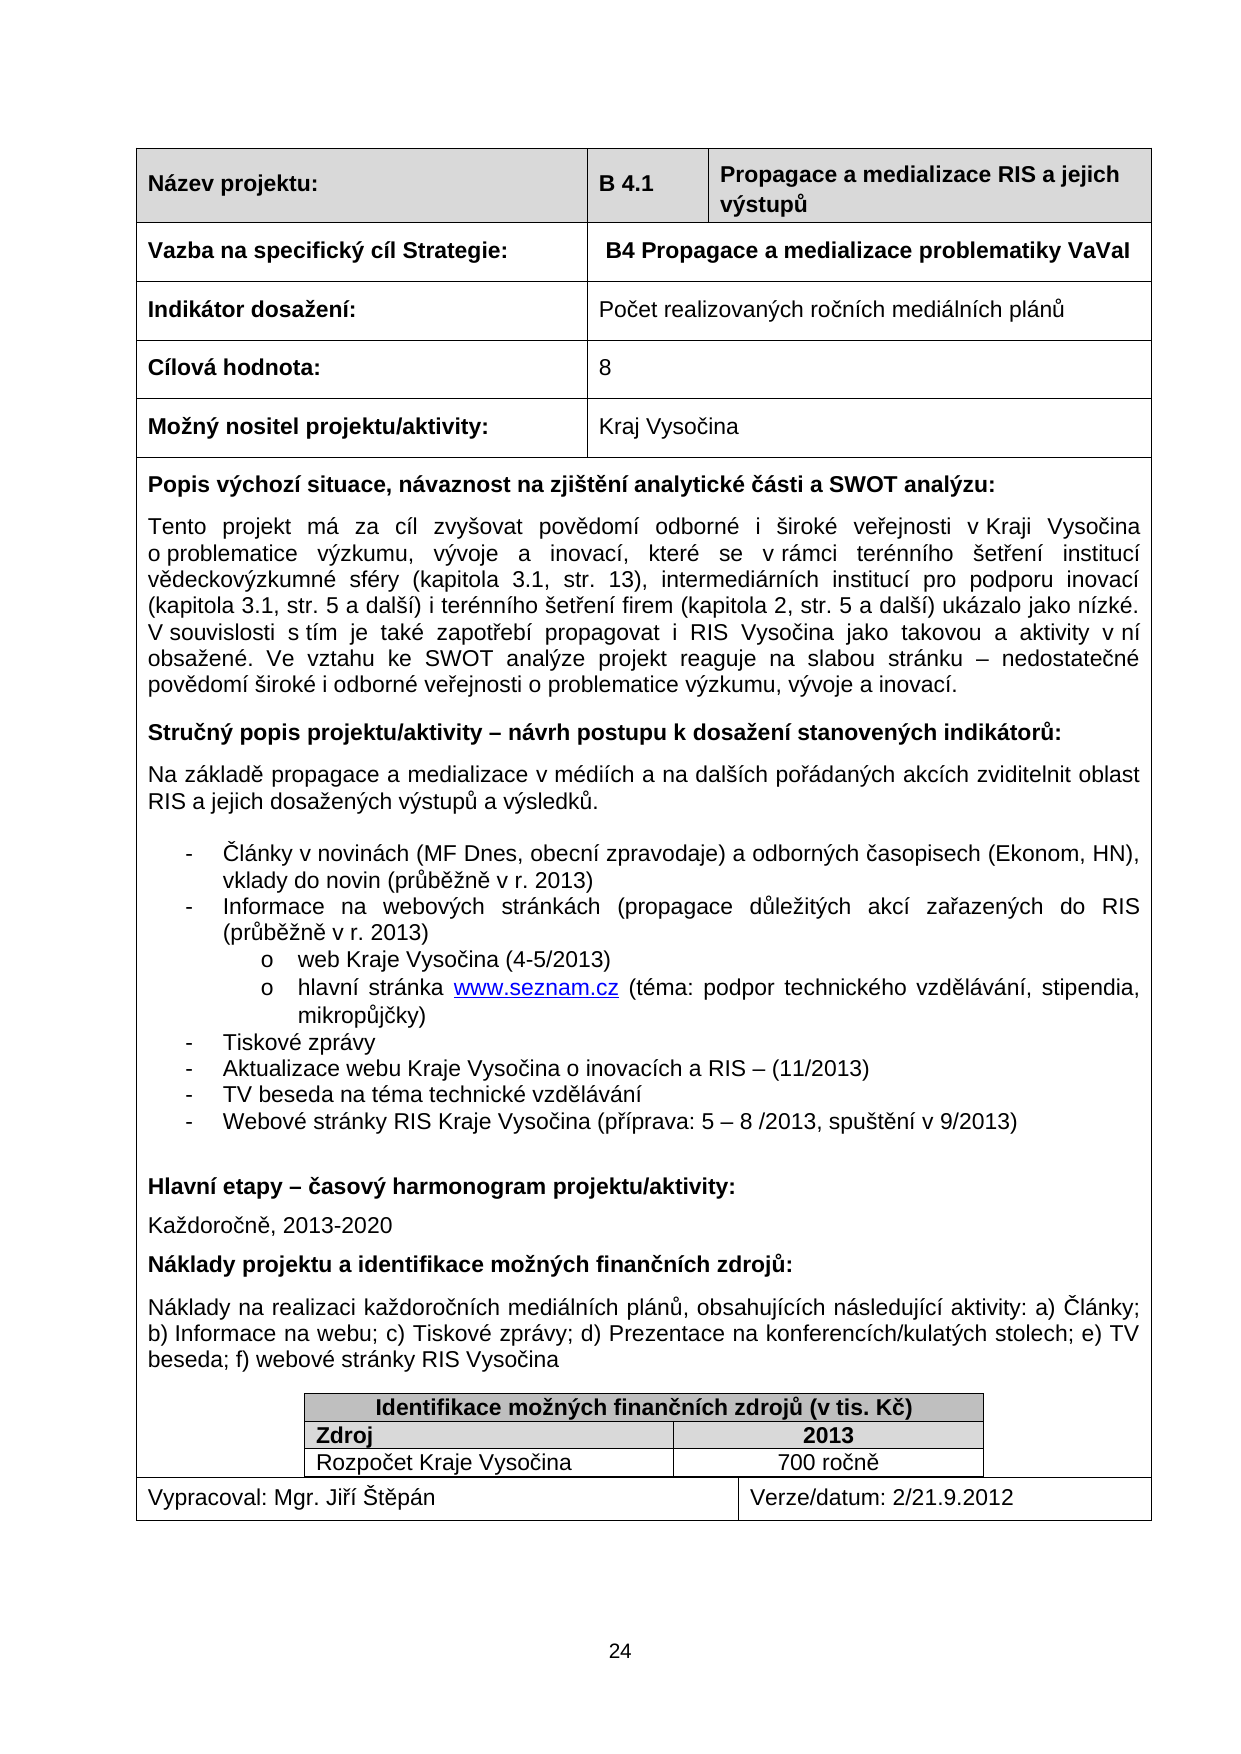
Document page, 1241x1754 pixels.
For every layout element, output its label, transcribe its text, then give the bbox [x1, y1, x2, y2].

table_cell Kraj Vysočina [588, 399, 1151, 457]
table_cell Verze/datum: 2/21.9.2012 [739, 1478, 1151, 1520]
table_cell 8 [588, 341, 1151, 398]
table_cell Popis výchozí situace, návaznost na zjištění analytické části a SWOT analýzu: Tento projekt má za cíl zvyšovat povědomí odborné i široké veřejnosti v Kraji Vysočina o problematice výzkumu, vývoje a inovací, které se v rámci terénního šetření institucí vědeckovýzkumné sféry (kapitola 3.1, str. 13), intermediárních institucí pro podporu inovací (kapitola 3.1, str. 5 a další) i terénního šetření firem (kapitola 2, str. 5 a další) ukázalo jako nízké. V souvislosti s tím je také zapotřebí propagovat i RIS Vysočina jako takovou a aktivity v ní obsažené. Ve vztahu ke SWOT analýze projekt reaguje na slabou stránku – nedostatečné povědomí široké i odborné veřejnosti o problematice výzkumu, vývoje a inovací. Stručný popis projektu/aktivity – návrh postupu k dosažení stanovených indikátorů: Na základě propagace a medializace v médiích a na dalších pořádaných akcích zviditelnit oblast RIS a jejich dosažených výstupů a výsledků. Články v novinách (MF Dnes, obecní zpravodaje) a odborných časopisech (Ekonom, HN), vklady do novin (průběžně v r. 2013) Informace na webových stránkách (propagace důležitých akcí zařazených do RIS (průběžně v r. 2013) web Kraje Vysočina (4-5/2013) hlavní stránka www.seznam.cz (téma: podpor technického vzdělávání, stipendia, mikropůjčky) Tiskové zprávy Aktualizace webu Kraje Vysočina o inovacích a RIS – (11/2013) TV beseda na téma technické vzdělávání Webové stránky RIS Kraje Vysočina (příprava: 5 – 8 /2013, spuštění v 9/2013) Hlavní etapy – časový harmonogram projektu/aktivity: Každoročně, 2013-2020 Náklady projektu a identifikace možných finančních zdrojů: Náklady na realizaci každoročních mediálních plánů, obsahujících následující aktivity: a) Články; b) Informace na webu; c) Tiskové zprávy; d) Prezentace na konferencích/kulatých stolech; e) TV beseda; f) webové stránky RIS Vysočina [137, 458, 1151, 1477]
table_cell Propagace a medializace RIS a jejich výstupů [709, 149, 1151, 222]
table_cell Název projektu: [137, 149, 587, 222]
table_cell Možný nositel projektu/aktivity: [137, 399, 587, 457]
table_cell B 4.1 [588, 149, 708, 222]
table_cell Počet realizovaných ročních mediálních plánů [588, 282, 1151, 339]
table_cell Vazba na specifický cíl Strategie: [137, 223, 587, 281]
table_cell Vypracoval: Mgr. Jiří Štěpán [137, 1478, 738, 1520]
table_cell Indikátor dosažení: [137, 282, 587, 339]
table_cell Cílová hodnota: [137, 341, 587, 398]
table_cell B4 Propagace a medializace problematiky VaVaI [588, 223, 1151, 281]
